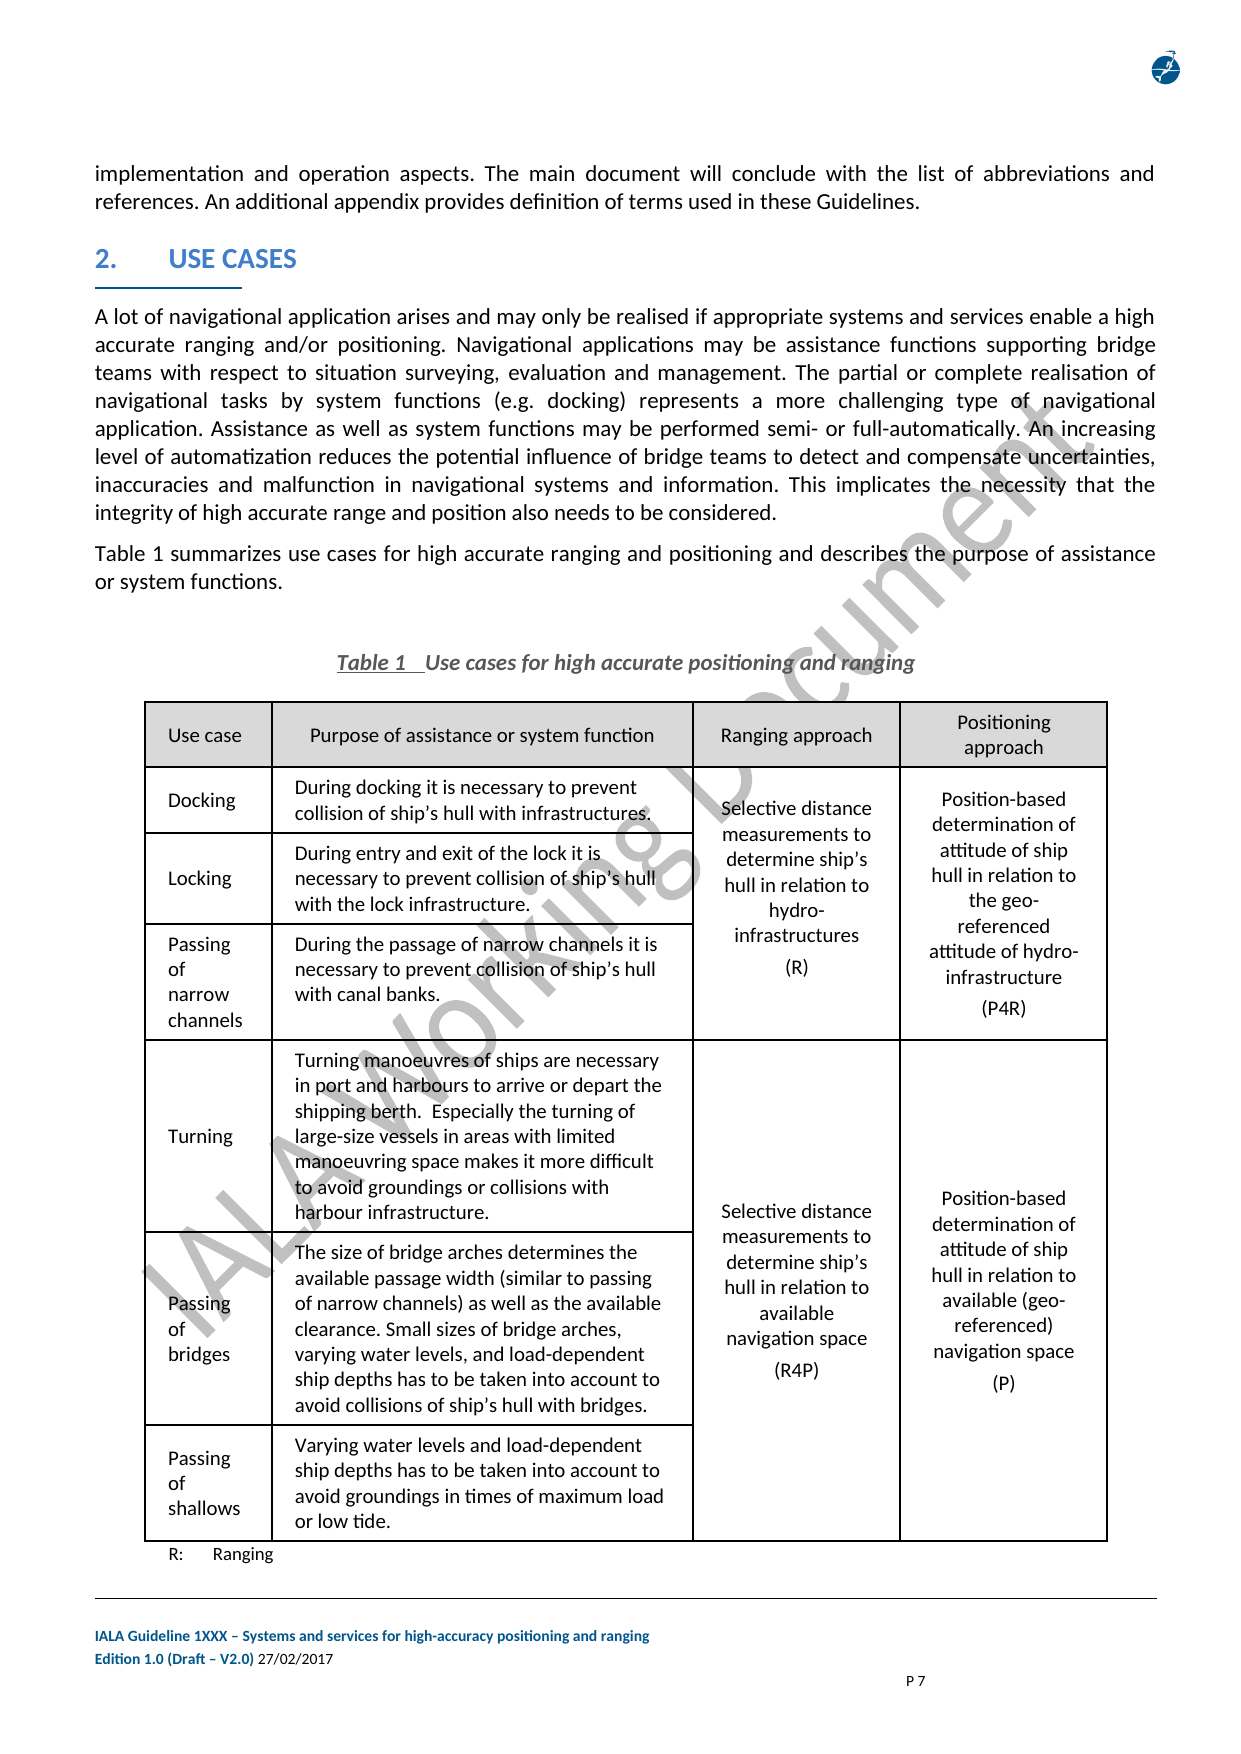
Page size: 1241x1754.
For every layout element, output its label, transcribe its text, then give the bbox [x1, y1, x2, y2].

table_cell Passing of narrow channels [146, 925, 271, 1039]
list Use cases for high accurate positioning and ranging [94, 648, 1157, 676]
table_cell Turning [146, 1041, 271, 1231]
table_cell Locking [146, 834, 271, 922]
table_header Use case [146, 703, 271, 766]
table_cell Turning manoeuvres of ships are necessary in port and harbours to arrive or depart the shipping berth. Especially the turning of large-size vessels in areas with limited manoeuvring space makes it more difficult to avoid groundings or collisions with harbour infrastructure. [273, 1041, 692, 1231]
table_cell During entry and exit of the lock it is necessary to prevent collision of ship’s hull with the lock infrastructure. [273, 834, 692, 922]
text R: Ranging [168, 1542, 1157, 1565]
table_cell During docking it is necessary to prevent collision of ship’s hull with infrastructures. [273, 768, 692, 832]
table_cell Selective distance measurements to determine ship’s hull in relation to available navigation space (R4P) [694, 1041, 899, 1540]
table_cell Passing of bridges [146, 1233, 271, 1424]
table_cell Passing of shallows [146, 1426, 271, 1540]
table_header Ranging approach [694, 703, 899, 766]
table_cell Varying water levels and load-dependent ship depths has to be taken into account to avoid groundings in times of maximum load or low tide. [273, 1426, 692, 1540]
text Table 1 summarizes use cases for high accurate ranging and positioning and describes the purpose of assistance or system functions. [94, 539, 1157, 595]
picture [1120, 0, 1239, 119]
table_header Positioning approach [901, 703, 1106, 766]
text A lot of navigational application arises and may only be realised if appropriate systems and services enable a high accurate ranging and/or positioning. Navigational applications may be assistance functions supporting bridge teams with respect to situation surveying, evaluation and management. The partial or complete realisation of navigational tasks by system functions (e.g. docking) represents a more challenging type of navigational application. Assistance as well as system functions may be performed semi- or full-automatically. An increasing level of automatization reduces the potential influence of bridge teams to detect and compensate uncertainties, inaccuracies and malfunction in navigational systems and information. This implicates the necessity that the integrity of high accurate range and position also needs to be considered. [94, 302, 1157, 526]
table_cell The size of bridge arches determines the available passage width (similar to passing of narrow channels) as well as the available clearance. Small sizes of bridge arches, varying water levels, and load-dependent ship depths has to be taken into account to avoid collisions of ship’s hull with bridges. [273, 1233, 692, 1424]
table_cell Docking [146, 768, 271, 832]
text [94, 159, 1157, 215]
table_cell Selective distance measurements to determine ship’s hull in relation to hydro-infrastructures (R) [694, 768, 899, 1039]
table_cell Position-based determination of attitude of ship hull in relation to the geo-referenced attitude of hydro-infrastructure (P4R) [901, 768, 1106, 1039]
table_cell Position-based determination of attitude of ship hull in relation to available (geo-referenced) navigation space (P) [901, 1041, 1106, 1540]
subtitle USE CASES [94, 240, 1157, 276]
table_cell During the passage of narrow channels it is necessary to prevent collision of ship’s hull with canal banks. [273, 925, 692, 1039]
table_header Purpose of assistance or system function [273, 703, 692, 766]
